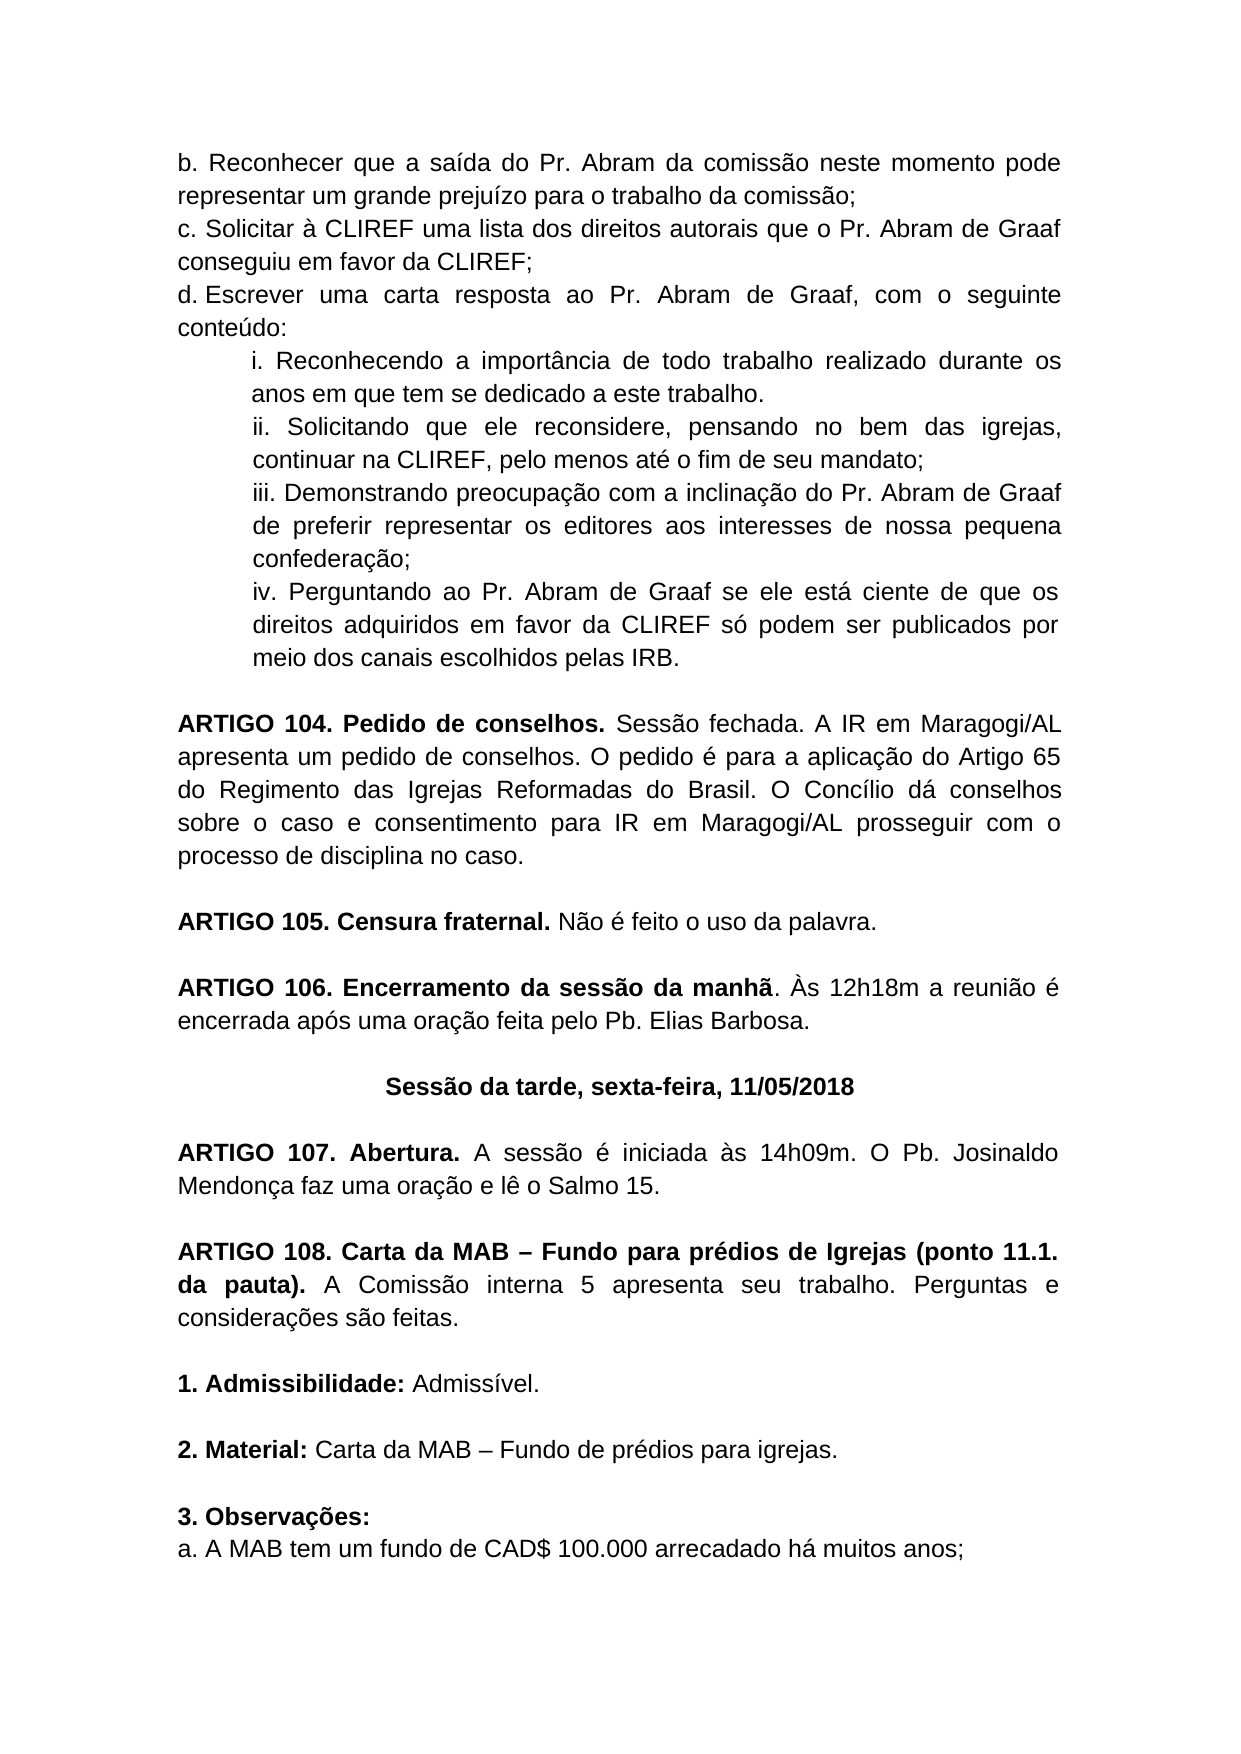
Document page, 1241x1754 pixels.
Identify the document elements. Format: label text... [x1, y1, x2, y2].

text ARTIGO 106. Encerramento da sessão da manhã. Às 12h18m a reunião é encerrada após uma oração feita pelo Pb. Elias Barbosa. [177, 973, 1060, 1035]
text b. Reconhecer que a saída do Pr. Abram da comissão neste momento pode representar um grande prejuízo para o trabalho da comissão; [177, 148, 1063, 209]
text 3. Observações: [177, 1501, 1063, 1530]
text Sessão da tarde, sexta-feira, 11/05/2018 [177, 1072, 1063, 1101]
text c. Solicitar à CLIREF uma lista dos direitos autorais que o Pr. Abram de Graaf conseguiu em favor da CLIREF; [177, 214, 1063, 275]
text ARTIGO 104. Pedido de conselhos. Sessão fechada. A IR em Maragogi/AL apresenta um pedido de conselhos. O pedido é para a aplicação do Artigo 65 do Regimento das Igrejas Reformadas do Brasil. O Concílio dá conselhos sobre o caso e consentimento para IR em Maragogi/AL prosseguir com o processo de disciplina no caso. [177, 709, 1063, 870]
text a. A MAB tem um fundo de CAD$ 100.000 arrecadado há muitos anos; [177, 1534, 1063, 1563]
text ARTIGO 107. Abertura. A sessão é iniciada às 14h09m. O Pb. Josinaldo Mendonça faz uma oração e lê o Salmo 15. [177, 1138, 1060, 1200]
text d. Escrever uma carta resposta ao Pr. Abram de Graaf, com o seguinte conteúdo: [177, 280, 1063, 341]
text iv. Perguntando ao Pr. Abram de Graaf se ele está ciente de que os direitos adquiridos em favor da CLIREF só podem ser publicados por meio dos canais escolhidos pelas IRB. [252, 577, 1060, 672]
text ARTIGO 108. Carta da MAB – Fundo para prédios de Igrejas (ponto 11.1. da pauta). A Comissão interna 5 apresenta seu trabalho. Perguntas e considerações são feitas. [177, 1237, 1060, 1332]
text ARTIGO 105. Censura fraternal. Não é feito o uso da palavra. [177, 907, 1060, 936]
text i. Reconhecendo a importância de todo trabalho realizado durante os anos em que tem se dedicado a este trabalho. [251, 346, 1063, 407]
text iii. Demonstrando preocupação com a inclinação do Pr. Abram de Graaf de preferir representar os editores aos interesses de nossa pequena confederação; [252, 478, 1063, 573]
text ii. Solicitando que ele reconsidere, pensando no bem das igrejas, continuar na CLIREF, pelo menos até o fim de seu mandato; [252, 412, 1063, 473]
text 1. Admissibilidade: Admissível. [177, 1369, 1063, 1398]
text 2. Material: Carta da MAB – Fundo de prédios para igrejas. [177, 1435, 1063, 1464]
